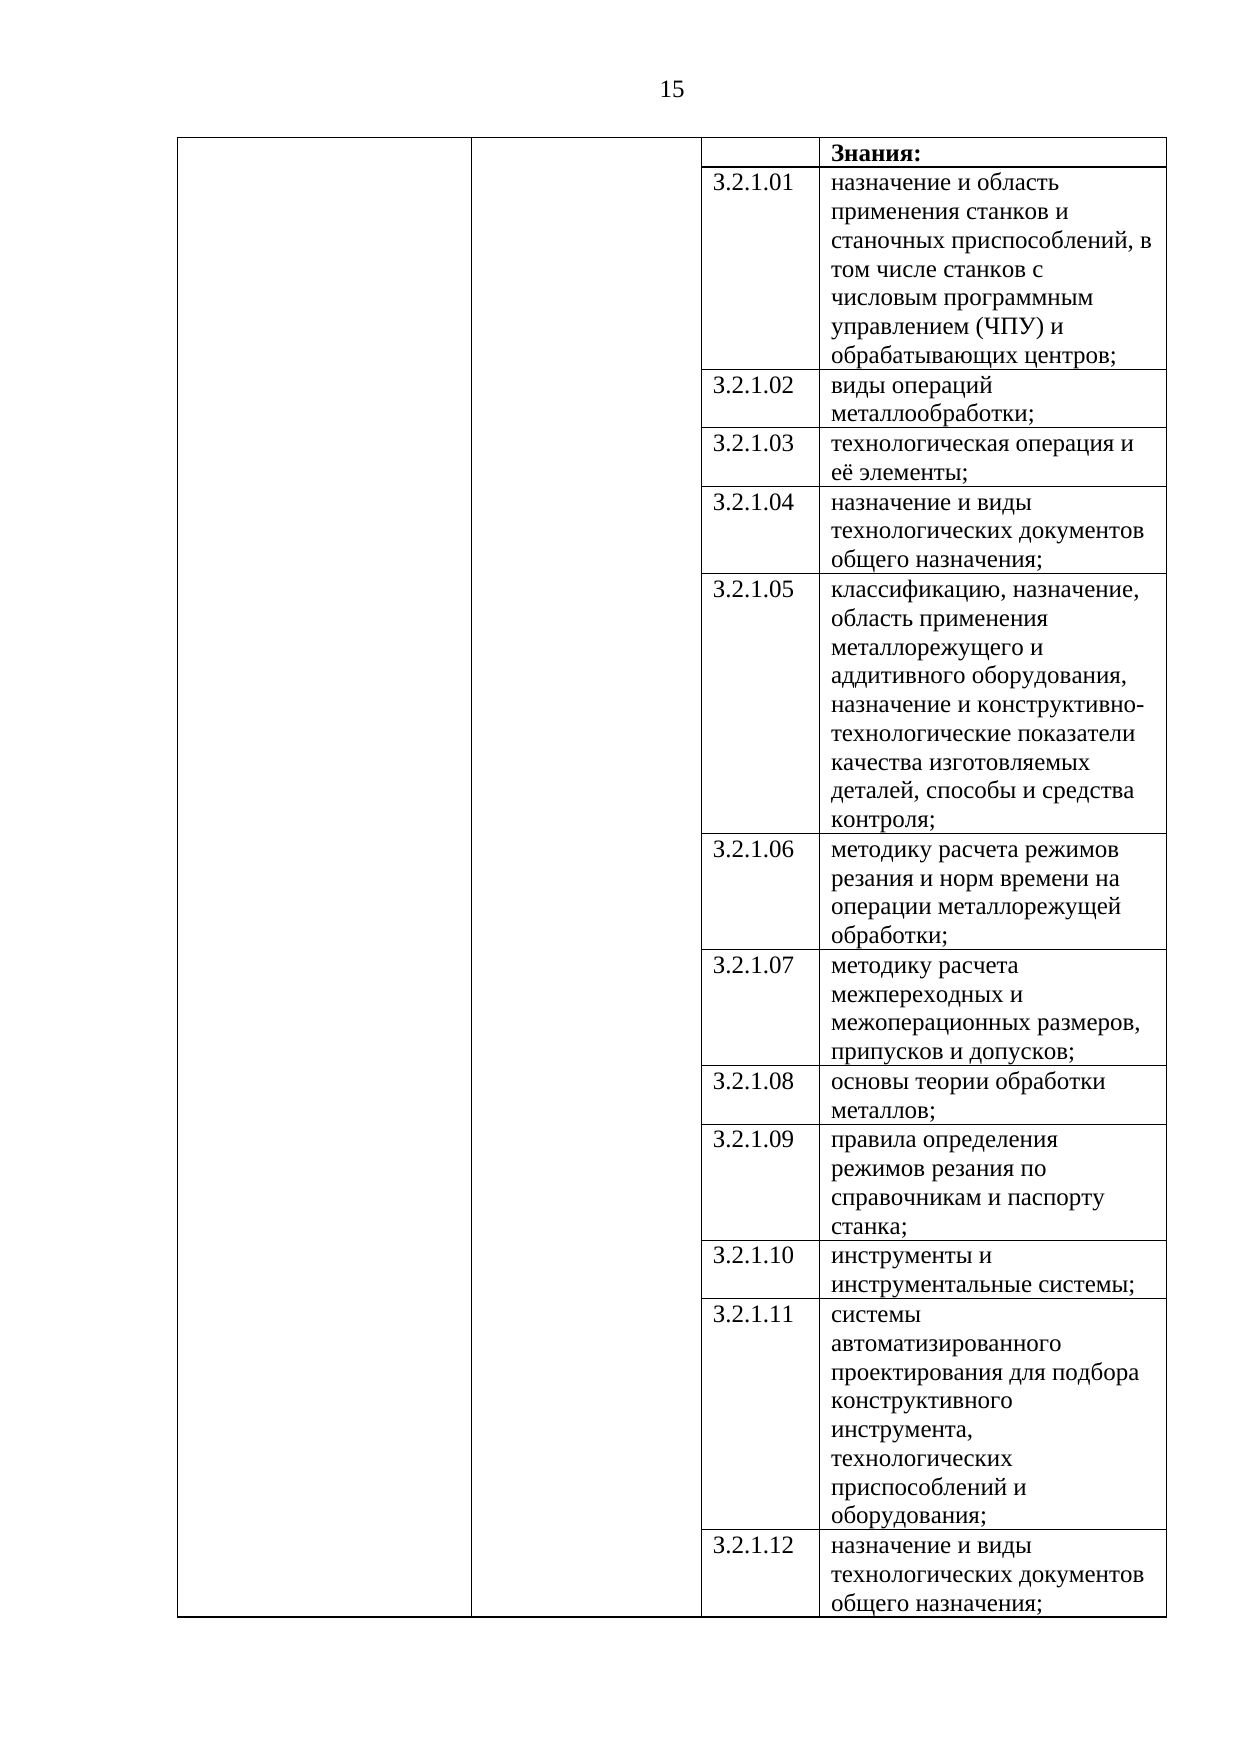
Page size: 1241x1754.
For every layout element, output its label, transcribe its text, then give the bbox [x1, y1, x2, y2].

table_cell методику расчета режимов резания и норм времени на операции металлорежущей обработки; [820, 834, 1166, 949]
table_cell З.2.1.02 [702, 370, 819, 427]
table_cell З.2.1.01 [702, 168, 819, 369]
table_cell системы автоматизированного проектирования для подбора конструктивного инструмента, технологических приспособлений и оборудования; [820, 1299, 1166, 1529]
table_cell З.2.1.09 [702, 1125, 819, 1239]
table_cell назначение и область применения станков и станочных приспособлений, в том числе станков с числовым программным управлением (ЧПУ) и обрабатывающих центров; [820, 168, 1166, 369]
table_cell З.2.1.04 [702, 487, 819, 573]
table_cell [820, 1530, 1166, 1616]
table_cell методику расчета межпереходных и межоперационных размеров, припусков и допусков; [820, 950, 1166, 1065]
table_cell З.2.1.05 [702, 574, 819, 833]
table_cell З.2.1.12 [702, 1530, 819, 1616]
table_cell З.2.1.07 [702, 950, 819, 1065]
table_cell назначение и виды технологических документов общего назначения; [820, 487, 1166, 573]
table_cell классификацию, назначение, область применения металлорежущего и аддитивного оборудования, назначение и конструктивно-технологические показатели качества изготовляемых деталей, способы и средства контроля; [820, 574, 1166, 833]
table_cell технологическая операция и её элементы; [820, 428, 1166, 486]
table_cell [702, 138, 819, 166]
table_cell З.2.1.10 [702, 1241, 819, 1298]
table_cell инструменты и инструментальные системы; [820, 1241, 1166, 1298]
table_cell правила определения режимов резания по справочникам и паспорту станка; [820, 1125, 1166, 1239]
table_cell З.2.1.03 [702, 428, 819, 486]
table_cell З.2.1.08 [702, 1066, 819, 1123]
table_cell З.2.1.11 [702, 1299, 819, 1529]
table_cell Знания: [820, 138, 1166, 166]
table_cell основы теории обработки металлов; [820, 1066, 1166, 1123]
table_cell виды операций металлообработки; [820, 370, 1166, 427]
table_cell З.2.1.06 [702, 834, 819, 949]
